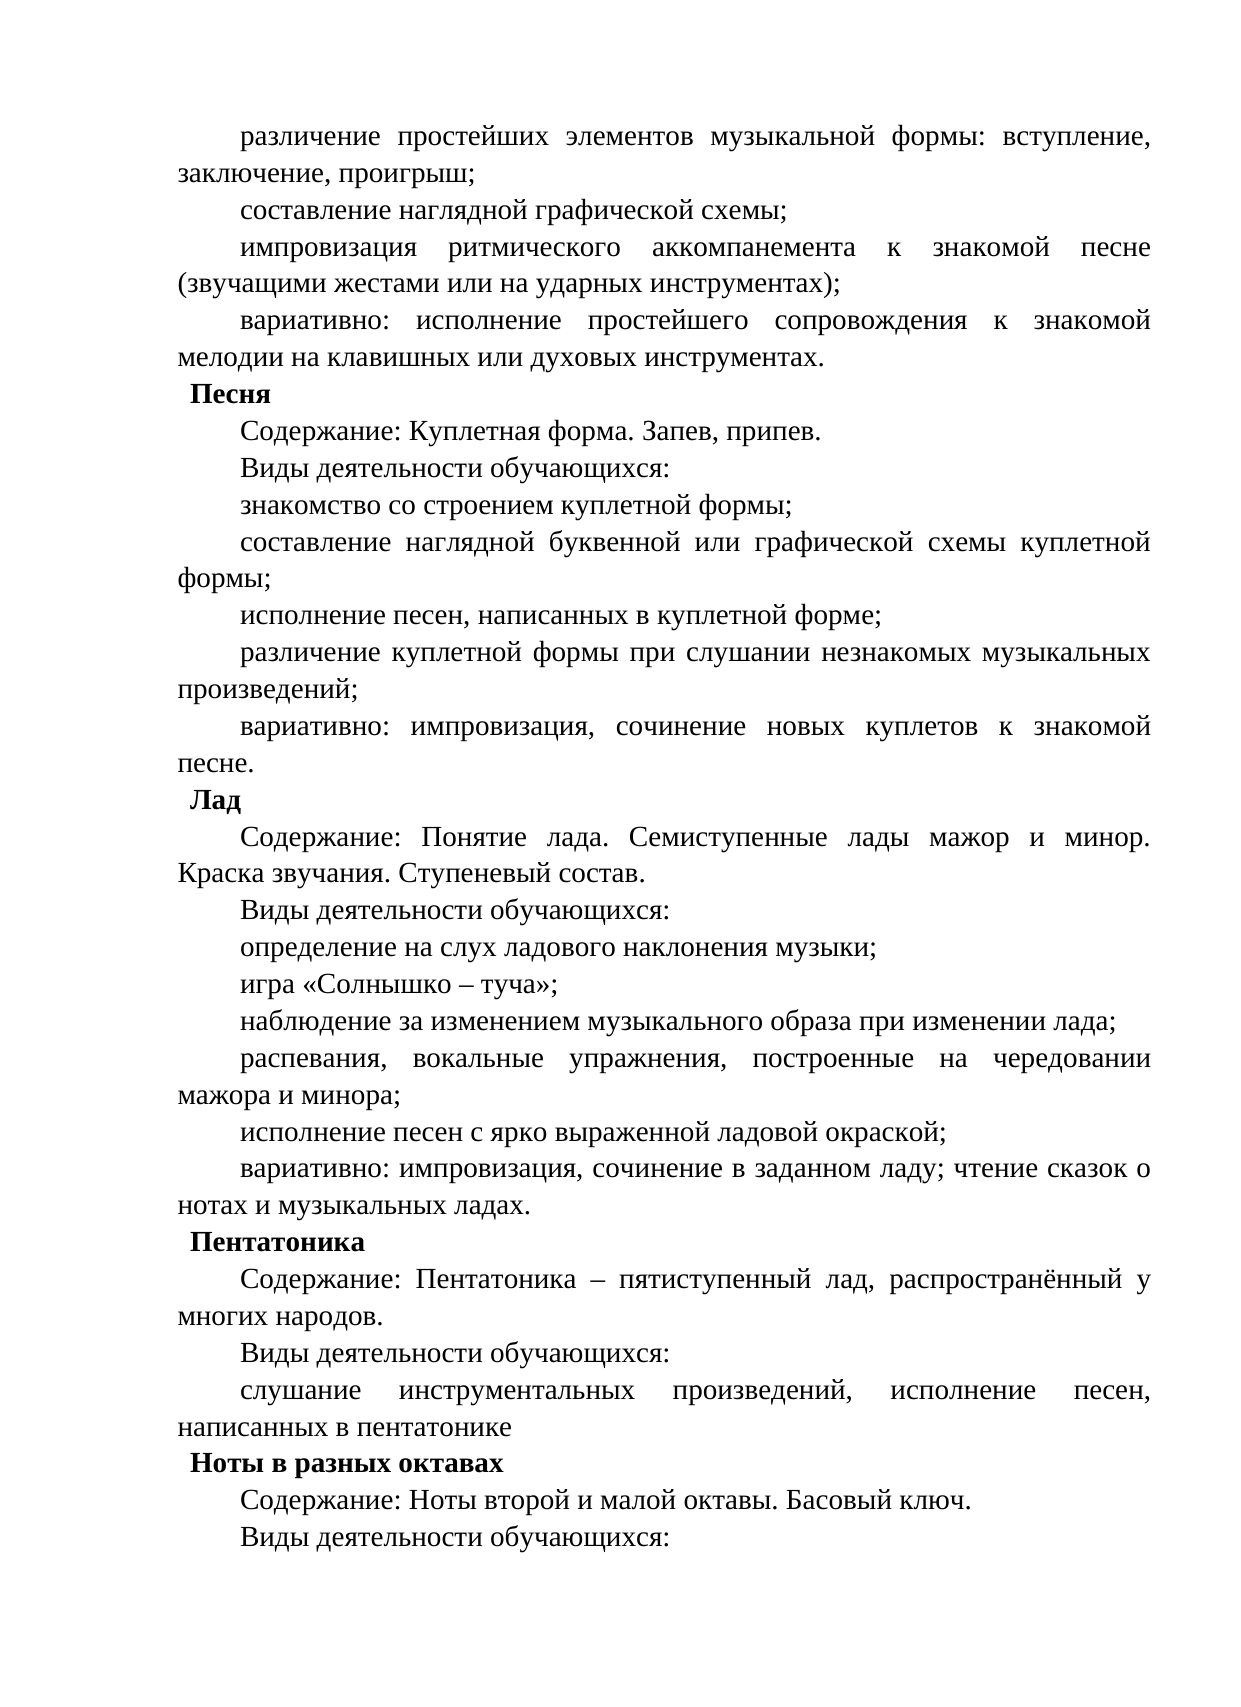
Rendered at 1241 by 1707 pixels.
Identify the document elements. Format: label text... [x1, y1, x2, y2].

text наблюдение за изменением музыкального образа при изменении лада; [177, 1003, 1152, 1037]
text импровизация ритмического аккомпанемента к знакомой песне (звучащими жестами или на ударных инструментах); [177, 229, 1152, 299]
text вариативно: исполнение простейшего сопровождения к знакомой мелодии на клавишных или духовых инструментах. [177, 302, 1152, 373]
text слушание инструментальных произведений, исполнение песен, написанных в пентатонике [177, 1372, 1152, 1442]
text Песня [190, 376, 1152, 410]
text определение на слух ладового наклонения музыки; [177, 929, 1152, 963]
text игра «Солнышко – туча»; [177, 966, 1152, 1000]
text Лад [190, 782, 1152, 815]
text Виды деятельности обучающихся: [177, 892, 1152, 926]
text Содержание: Пентатоника – пятиступенный лад, распространённый у многих народов. [177, 1261, 1152, 1332]
text различение простейших элементов музыкальной формы: вступление, заключение, проигрыш; [177, 118, 1152, 188]
text вариативно: импровизация, сочинение новых куплетов к знакомой песне. [177, 708, 1152, 778]
text Пентатоника [190, 1224, 1152, 1258]
text Виды деятельности обучающихся: [177, 1519, 1152, 1553]
text распевания, вокальные упражнения, построенные на чередовании мажора и минора; [177, 1040, 1152, 1110]
text Содержание: Понятие лада. Семиступенные лады мажор и минор. Краска звучания. Ступеневый состав. [177, 819, 1152, 889]
text Виды деятельности обучающихся: [177, 450, 1152, 483]
text составление наглядной буквенной или графической схемы куплетной формы; [177, 524, 1152, 594]
text Содержание: Куплетная форма. Запев, припев. [177, 413, 1152, 447]
text Виды деятельности обучающихся: [177, 1335, 1152, 1368]
text исполнение песен с ярко выраженной ладовой окраской; [177, 1114, 1152, 1147]
text Содержание: Ноты второй и малой октавы. Басовый ключ. [177, 1482, 1152, 1516]
text Ноты в разных октавах [190, 1446, 1152, 1479]
text составление наглядной графической схемы; [177, 192, 1152, 225]
text различение куплетной формы при слушании незнакомых музыкальных произведений; [177, 634, 1152, 705]
text исполнение песен, написанных в куплетной форме; [177, 597, 1152, 631]
text знакомство со строением куплетной формы; [177, 487, 1152, 520]
text вариативно: импровизация, сочинение в заданном ладу; чтение сказок о нотах и музыкальных ладах. [177, 1151, 1152, 1221]
